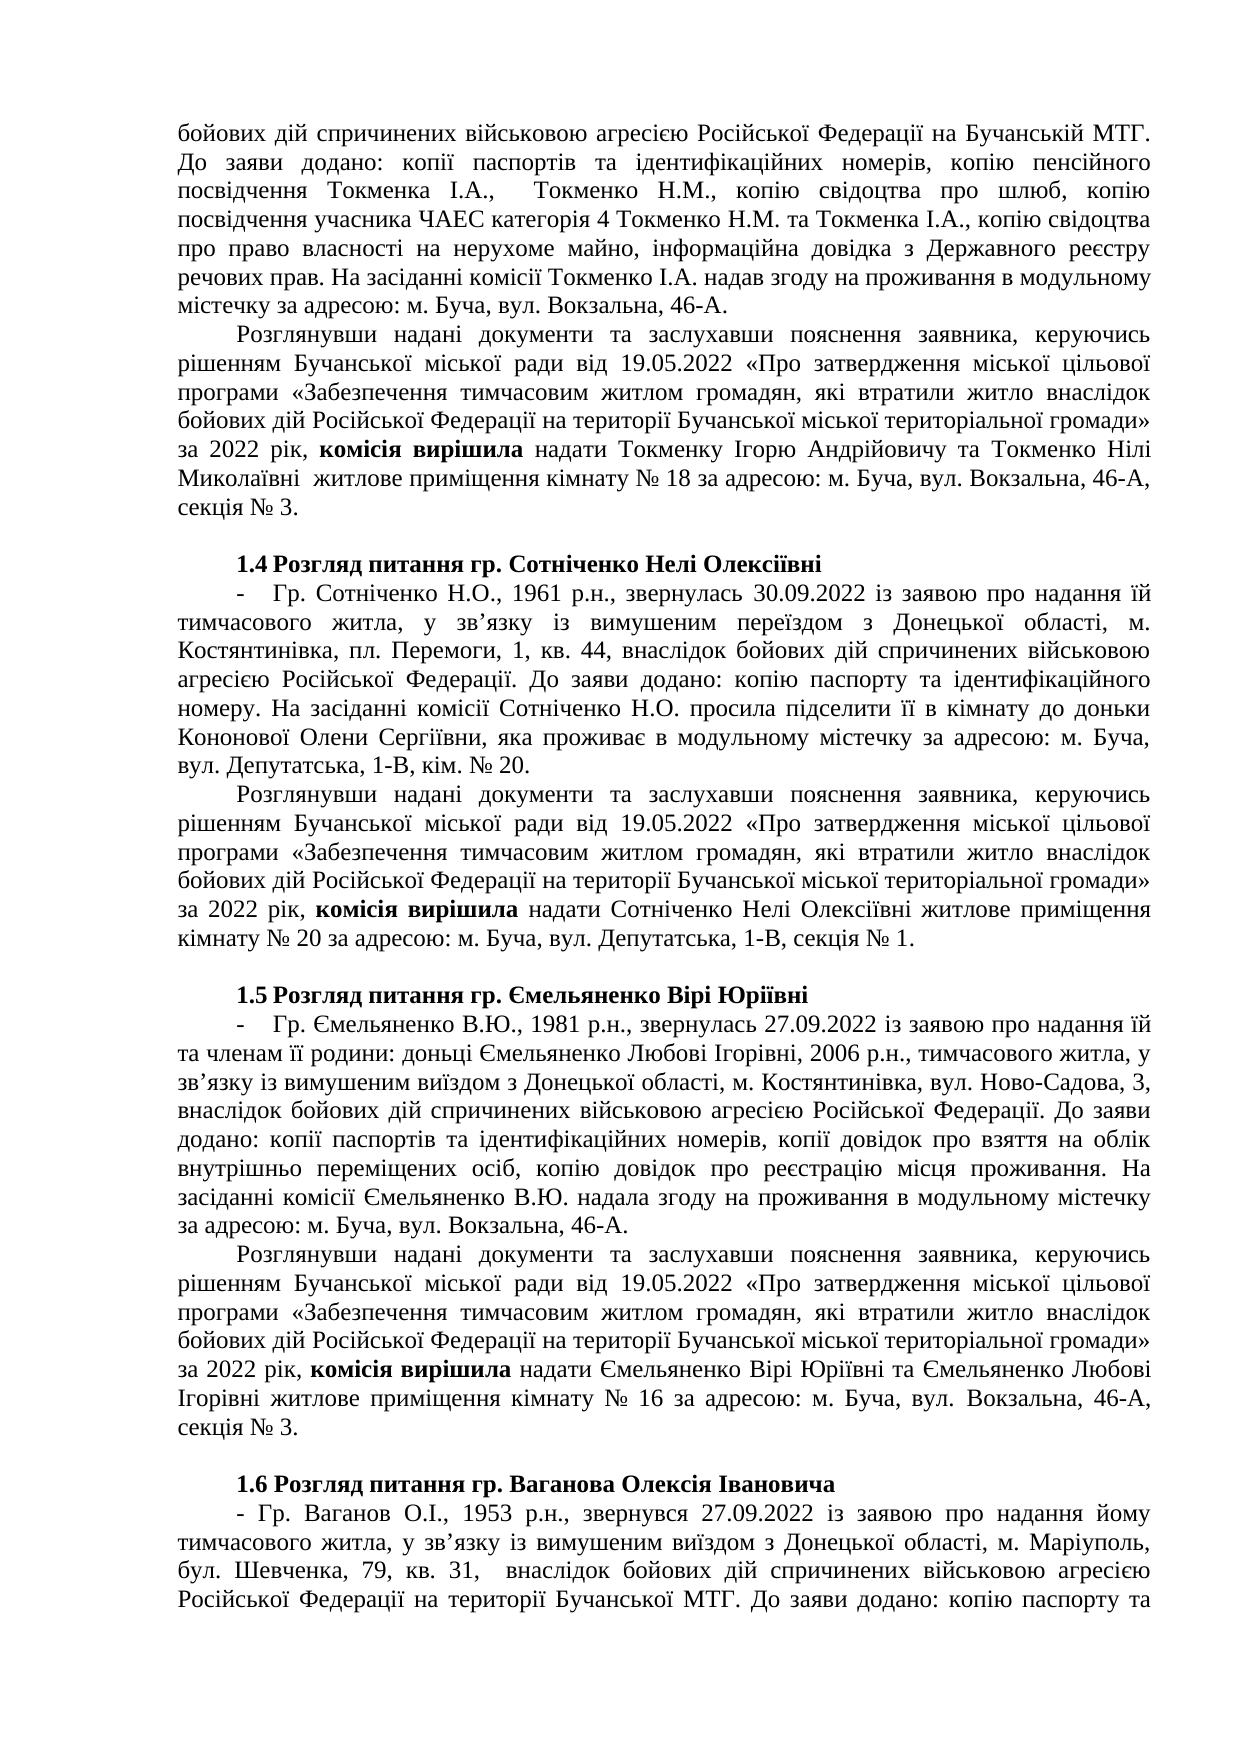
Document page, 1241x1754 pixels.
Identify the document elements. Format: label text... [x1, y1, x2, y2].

list Гр. Ємельяненко В.Ю., 1981 р.н., звернулась 27.09.2022 із заявою про надання їй та членам її родини: доньці Ємельяненко Любові Ігорівні, 2006 р.н., тимчасового житла, у зв’язку із вимушеним виїздом з Донецької області, м. Костянтинівка, вул. Ново-Садова, 3, внаслідок бойових дій спричинених військовою агресією Російської Федерації. До заяви додано: копії паспортів та ідентифікаційних номерів, копії довідок про взяття на облік внутрішньо переміщених осіб, копію довідок про реєстрацію місця проживання. На засіданні комісії Ємельяненко В.Ю. надала згоду на проживання в модульному містечку за адресою: м. Буча, вул. Вокзальна, 46-А. [177, 1009, 1152, 1239]
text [177, 1498, 1152, 1613]
list Гр. Сотніченко Н.О., 1961 р.н., звернулась 30.09.2022 із заявою про надання їй тимчасового житла, у зв’язку із вимушеним переїздом з Донецької області, м. Костянтинівка, пл. Перемоги, 1, кв. 44, внаслідок бойових дій спричинених військовою агресією Російської Федерації. До заяви додано: копію паспорту та ідентифікаційного номеру. На засіданні комісії Сотніченко Н.О. просила підселити її в кімнату до доньки Кононової Олени Сергіївни, яка проживає в модульному містечку за адресою: м. Буча, вул. Депутатська, 1-В, кім. № 20. [177, 578, 1152, 779]
text Розглянувши надані документи та заслухавши пояснення заявника, керуючись рішенням Бучанської міської ради від 19.05.2022 «Про затвердження міської цільової програми «Забезпечення тимчасовим житлом громадян, які втратили житло внаслідок бойових дій Російської Федерації на території Бучанської міської територіальної громади» за 2022 рік, комісія вирішила надати Ємельяненко Вірі Юріївні та Ємельяненко Любові Ігорівні житлове приміщення кімнату № 16 за адресою: м. Буча, вул. Вокзальна, 46-А, секція № 3. [177, 1239, 1152, 1441]
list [177, 118, 1152, 319]
list Розгляд питання гр. Сотніченко Нелі Олексіївні [236, 549, 1152, 578]
list Розгляд питання гр. Ємельяненко Вірі Юріївні [236, 981, 1152, 1009]
text Розглянувши надані документи та заслухавши пояснення заявника, керуючись рішенням Бучанської міської ради від 19.05.2022 «Про затвердження міської цільової програми «Забезпечення тимчасовим житлом громадян, які втратили житло внаслідок бойових дій Російської Федерації на території Бучанської міської територіальної громади» за 2022 рік, комісія вирішила надати Сотніченко Нелі Олексіївні житлове приміщення кімнату № 20 за адресою: м. Буча, вул. Депутатська, 1-В, секція № 1. [177, 779, 1152, 952]
text Розглянувши надані документи та заслухавши пояснення заявника, керуючись рішенням Бучанської міської ради від 19.05.2022 «Про затвердження міської цільової програми «Забезпечення тимчасовим житлом громадян, які втратили житло внаслідок бойових дій Російської Федерації на території Бучанської міської територіальної громади» за 2022 рік, комісія вирішила надати Токменку Ігорю Андрійовичу та Токменко Нілі Миколаївні житлове приміщення кімнату № 18 за адресою: м. Буча, вул. Вокзальна, 46-А, секція № 3. [177, 319, 1152, 521]
text 1.6 Розгляд питання гр. Ваганова Олексія Івановича [177, 1469, 1152, 1498]
